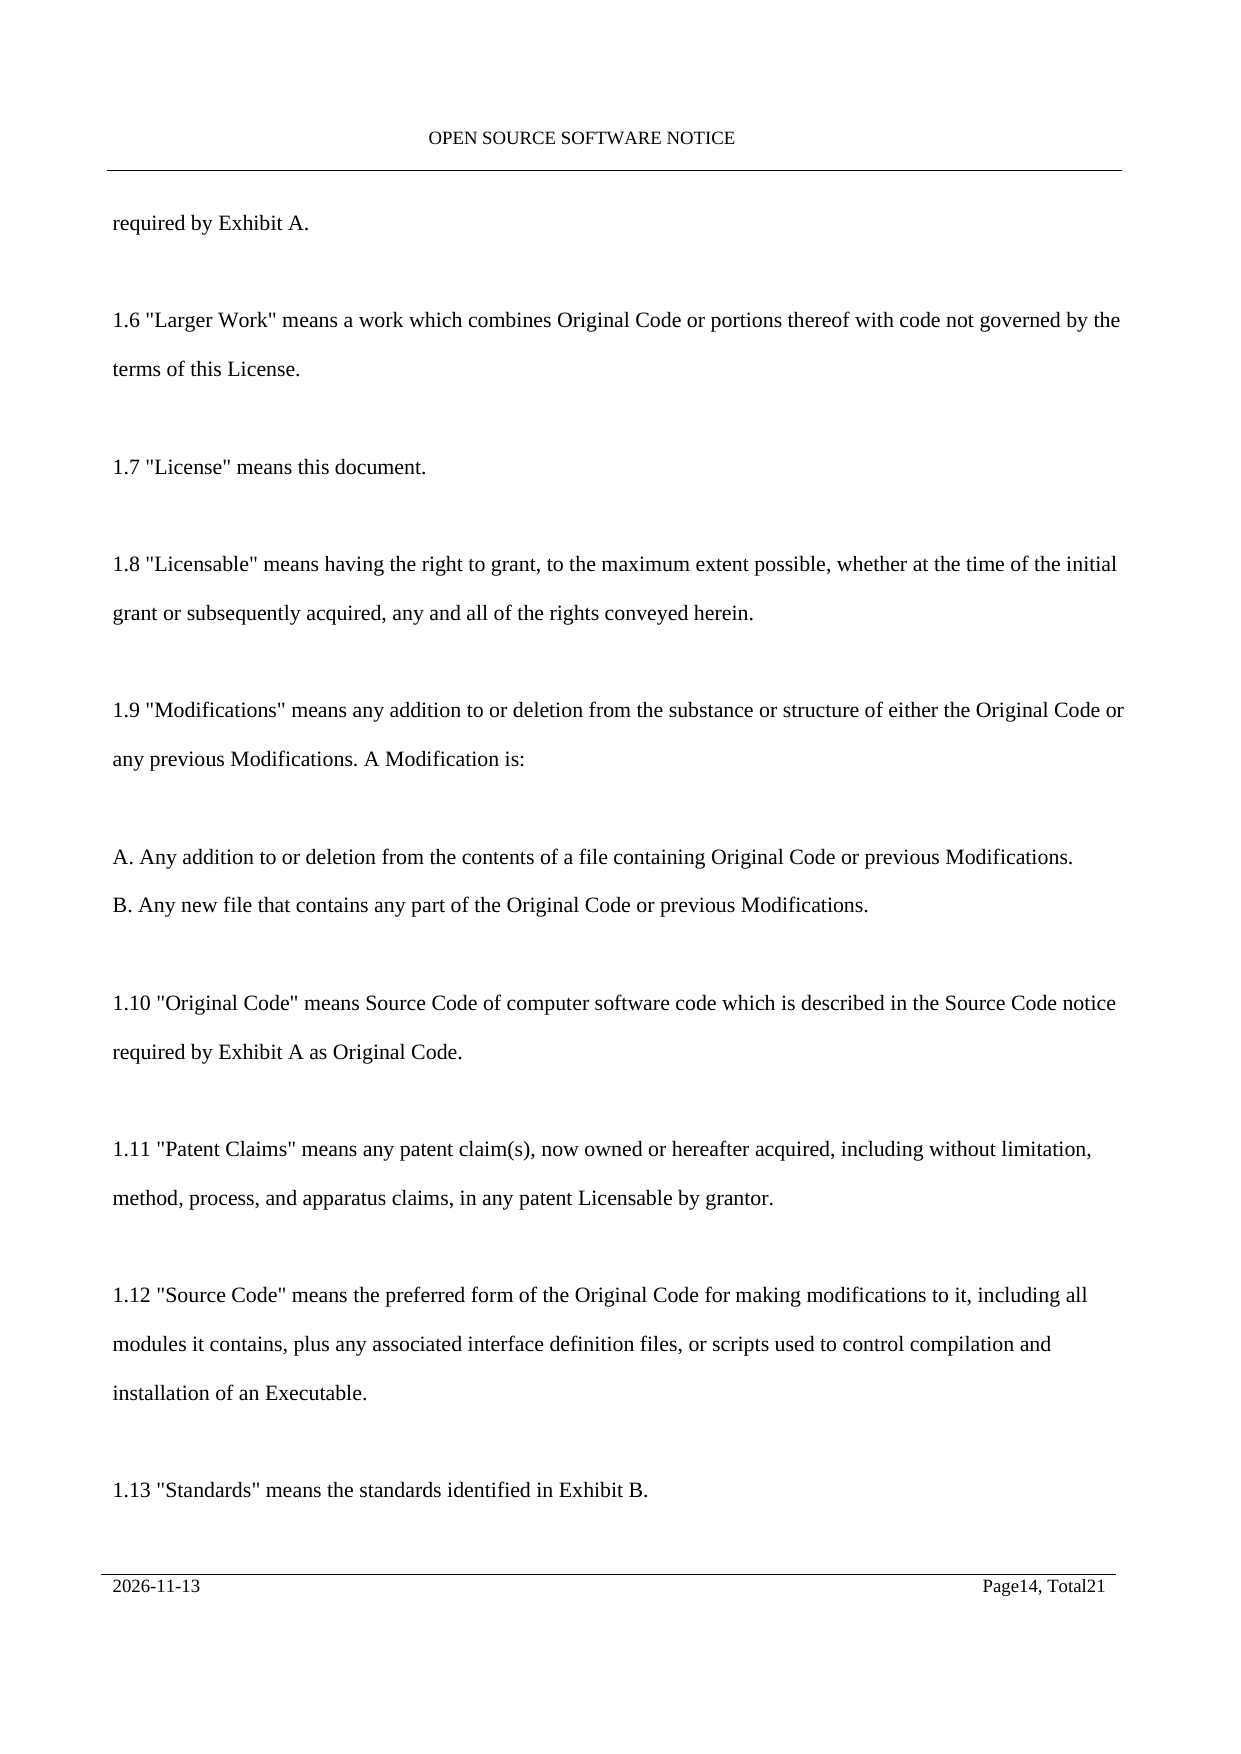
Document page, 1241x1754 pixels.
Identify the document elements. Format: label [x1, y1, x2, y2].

text [112, 206, 1128, 1506]
